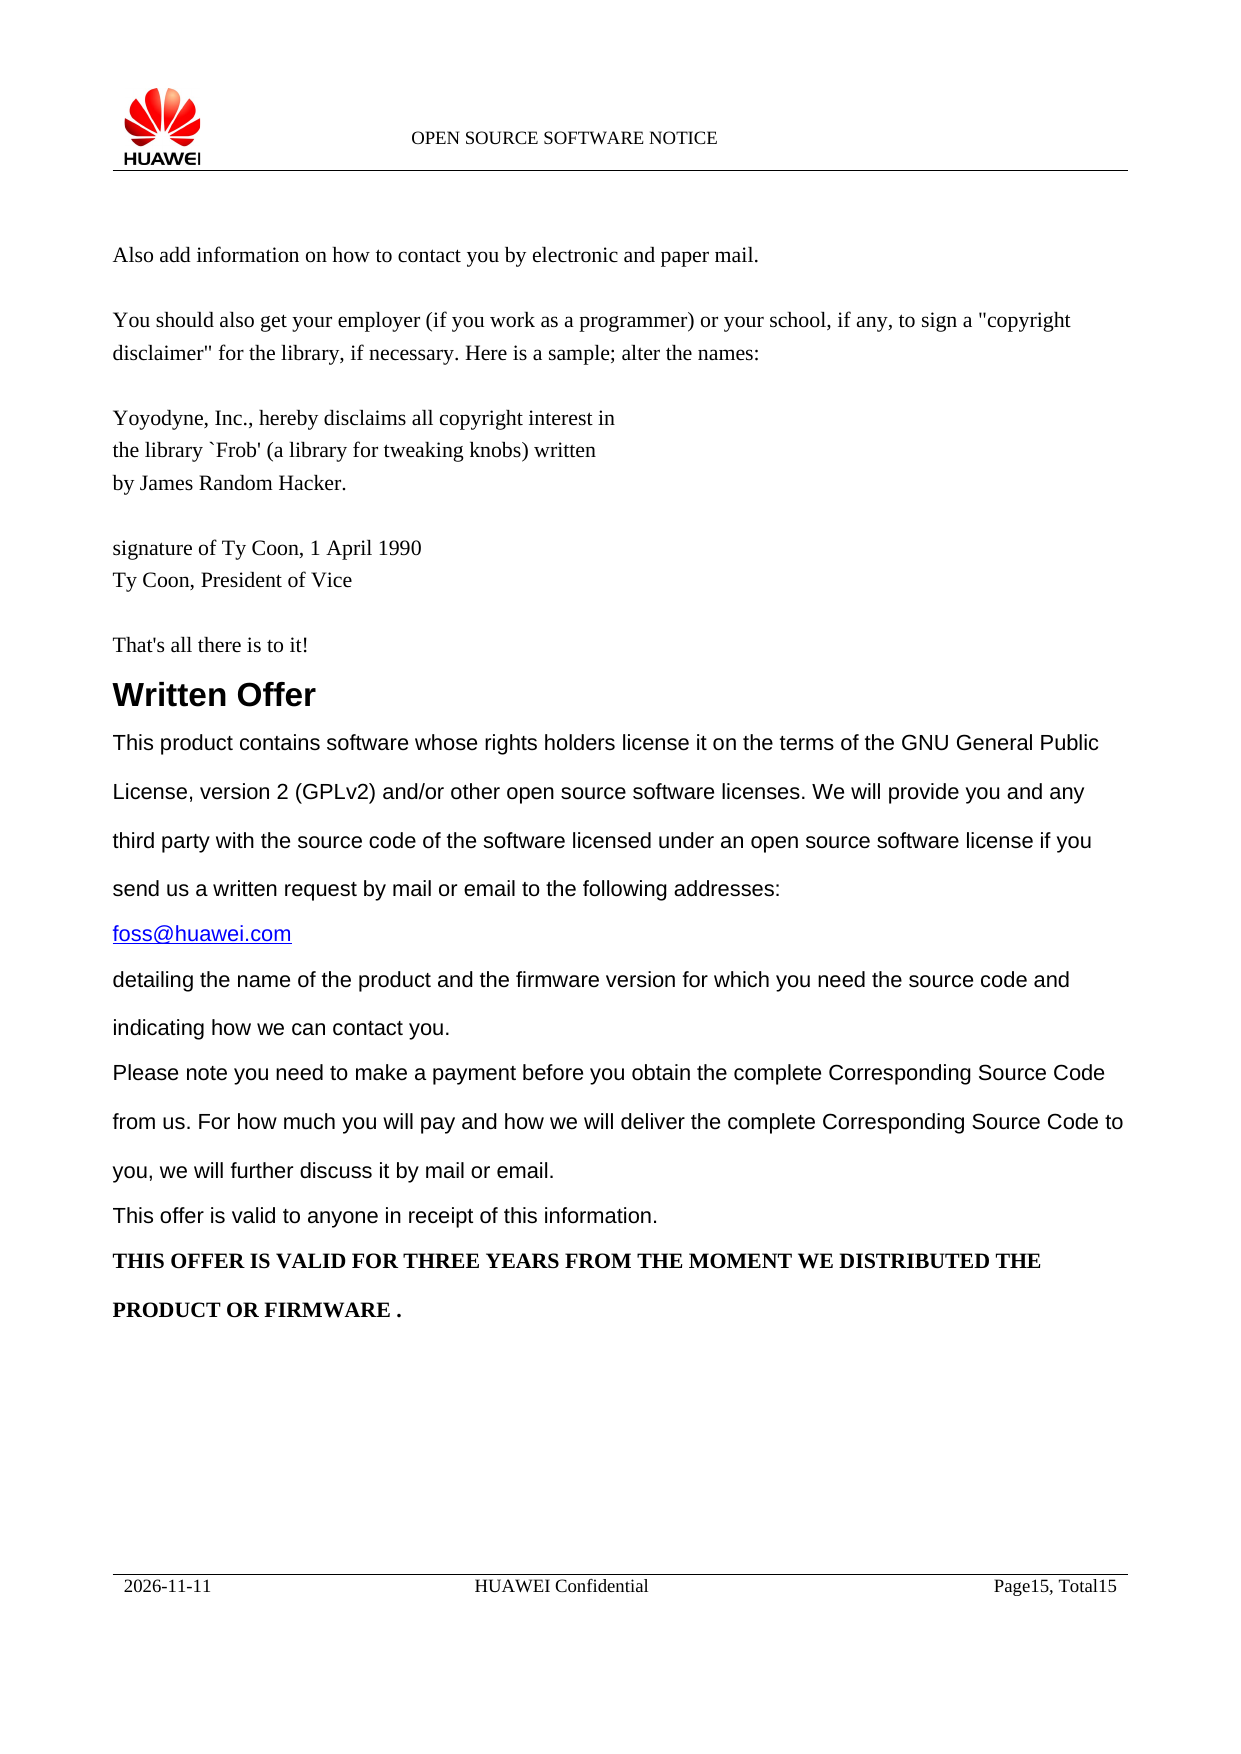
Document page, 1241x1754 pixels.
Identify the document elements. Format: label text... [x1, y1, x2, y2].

text Written Offer [112, 661, 1128, 726]
text detailing the name of the product and the firmware version for which you need the source code and indicating how we can contact you. [112, 963, 1128, 1044]
text This product contains software whose rights holders license it on the terms of the GNU General Public License, version 2 (GPLv2) and/or other open source software licenses. We will provide you and any third party with the source code of the software licensed under an open source software license if you send us a written request by mail or email to the following addresses: [112, 726, 1128, 905]
text Please note you need to make a payment before you obtain the complete Corresponding Source Code from us. For how much you will pay and how we will deliver the complete Corresponding Source Code to you, we will further discuss it by mail or email. [112, 1057, 1128, 1187]
text This offer is valid to anyone in receipt of this information. [112, 1199, 1128, 1232]
picture [124, 88, 201, 165]
text foss@huawei.com [112, 918, 1128, 950]
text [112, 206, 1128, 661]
text This offer is valid for three years from the moment we distributed the product or firmware . [112, 1244, 1128, 1326]
